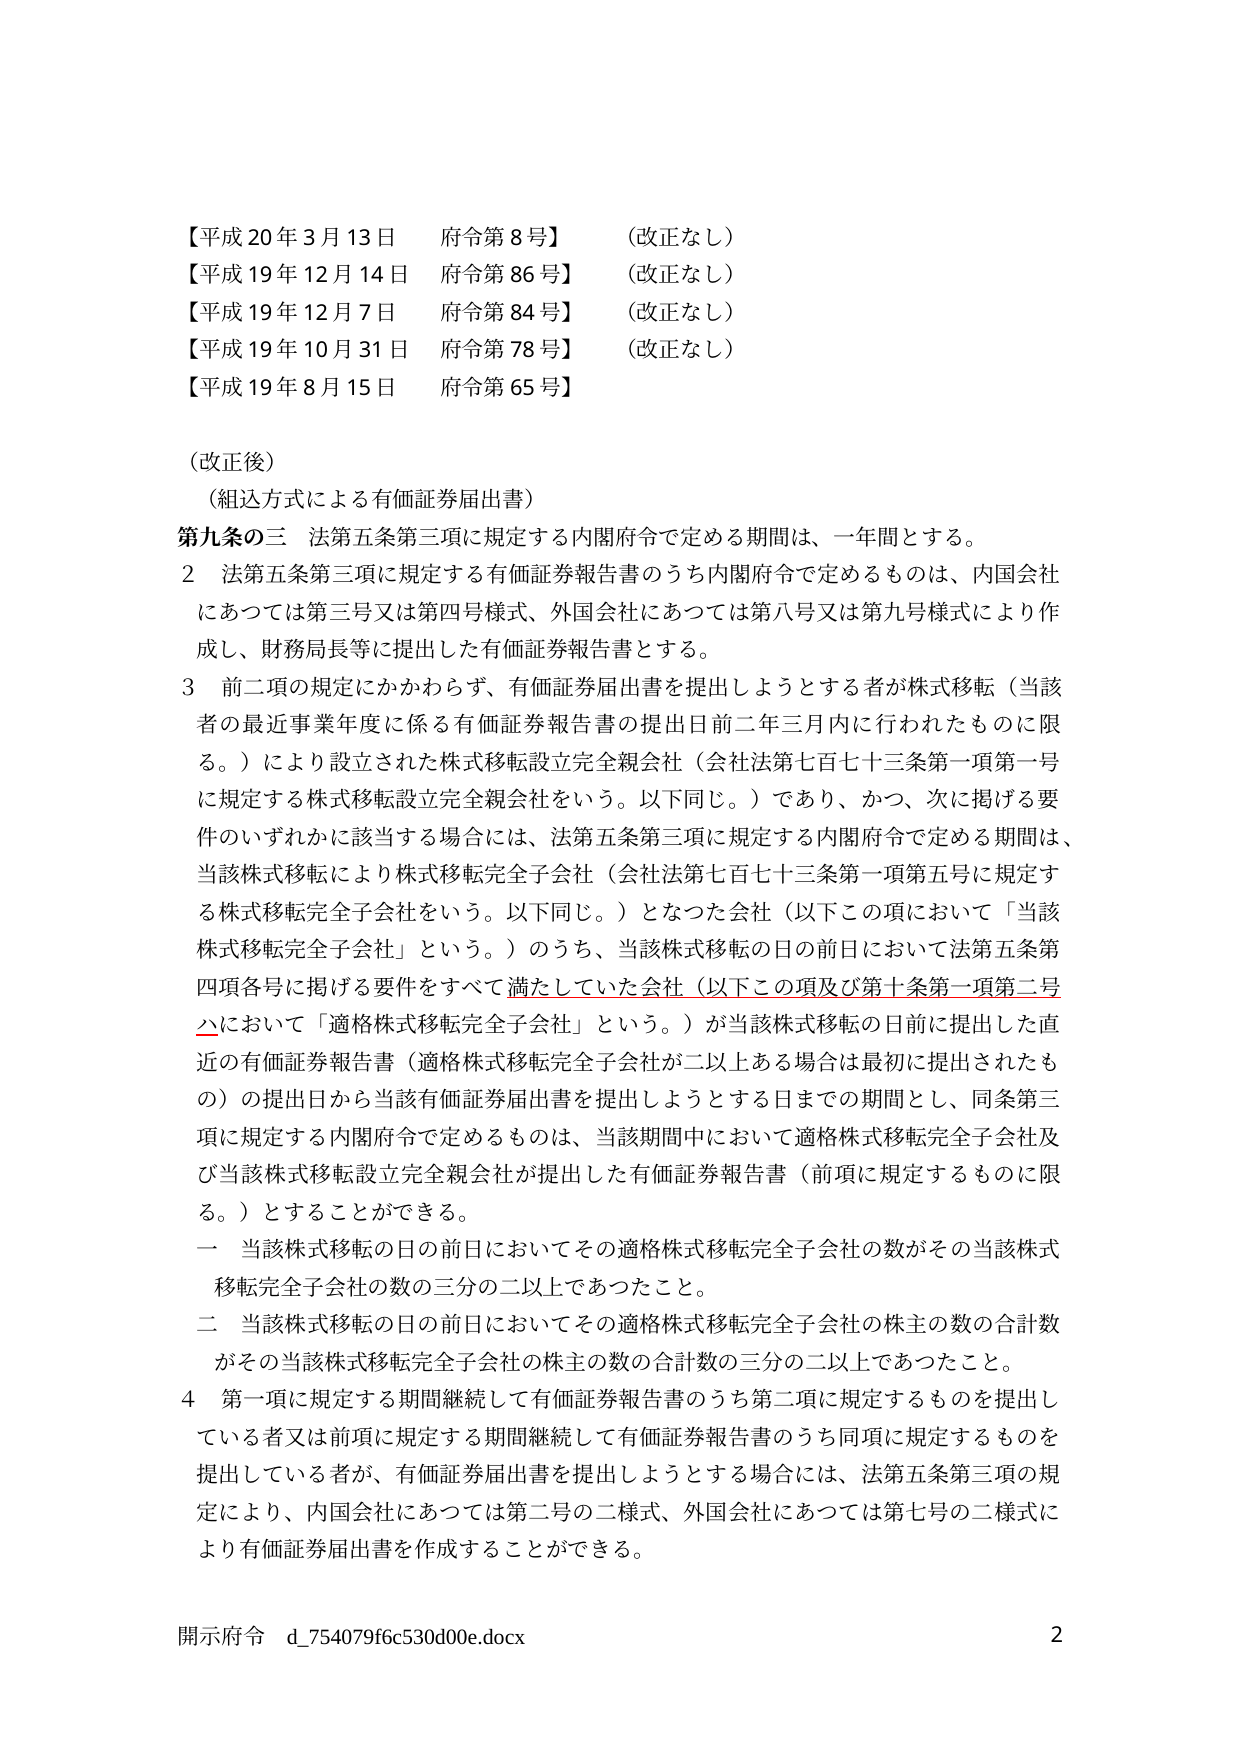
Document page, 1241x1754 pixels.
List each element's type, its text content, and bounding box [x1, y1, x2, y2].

text 二 当該株式移転の日の前日においてその適格株式移転完全子会社の株主の数の合計数がその当該株式移転完全子会社の株主の数の合計数の三分の二以上であつたこと。 [196, 1304, 1063, 1379]
text ４ 第一項に規定する期間継続して有価証券報告書のうち第二項に規定するものを提出している者又は前項に規定する期間継続して有価証券報告書のうち同項に規定するものを提出している者が、有価証券届出書を提出しようとする場合には、法第五条第三項の規定により、内国会社にあつては第二号の二様式、外国会社にあつては第七号の二様式により有価証券届出書を作成することができる。 [177, 1379, 1063, 1567]
text 【平成19年12月7日 府令第84号】 （改正なし） [177, 292, 1063, 329]
text （組込方式による有価証券届出書） [196, 479, 1063, 517]
text 【平成20年3月13日 府令第8号】 （改正なし） [177, 217, 1063, 254]
text ２ 法第五条第三項に規定する有価証券報告書のうち内閣府令で定めるものは、内国会社にあつては第三号又は第四号様式、外国会社にあつては第八号又は第九号様式により作成し、財務局長等に提出した有価証券報告書とする。 [177, 554, 1063, 667]
text 【平成19年10月31日 府令第78号】 （改正なし） [177, 329, 1063, 367]
text 一 当該株式移転の日の前日においてその適格株式移転完全子会社の数がその当該株式移転完全子会社の数の三分の二以上であつたこと。 [196, 1229, 1063, 1304]
text 【平成19年12月14日 府令第86号】 （改正なし） [177, 254, 1063, 292]
text ３ 前二項の規定にかかわらず、有価証券届出書を提出しようとする者が株式移転（当該者の最近事業年度に係る有価証券報告書の提出日前二年三月内に行われたものに限る。）により設立された株式移転設立完全親会社（会社法第七百七十三条第一項第一号に規定する株式移転設立完全親会社をいう。以下同じ。）であり、かつ、次に掲げる要件のいずれかに該当する場合には、法第五条第三項に規定する内閣府令で定める期間は、当該株式移転により株式移転完全子会社（会社法第七百七十三条第一項第五号に規定する株式移転完全子会社をいう。以下同じ。）となつた会社（以下この項において「当該株式移転完全子会社」という。）のうち、当該株式移転の日の前日において法第五条第四項各号に掲げる要件をすべて満たしていた会社（以下この項及び第十条第一項第二号ハにおいて「適格株式移転完全子会社」という。）が当該株式移転の日前に提出した直近の有価証券報告書（適格株式移転完全子会社が二以上ある場合は最初に提出されたもの）の提出日から当該有価証券届出書を提出しようとする日までの期間とし、同条第三項に規定する内閣府令で定めるものは、当該期間中において適格株式移転完全子会社及び当該株式移転設立完全親会社が提出した有価証券報告書（前項に規定するものに限る。）とすることができる。 [177, 667, 1063, 1229]
text 【平成19年8月15日 府令第65号】 [177, 367, 1063, 404]
text 第九条の三 法第五条第三項に規定する内閣府令で定める期間は、一年間とする。 [177, 517, 1063, 554]
text （改正後） [177, 442, 1063, 479]
